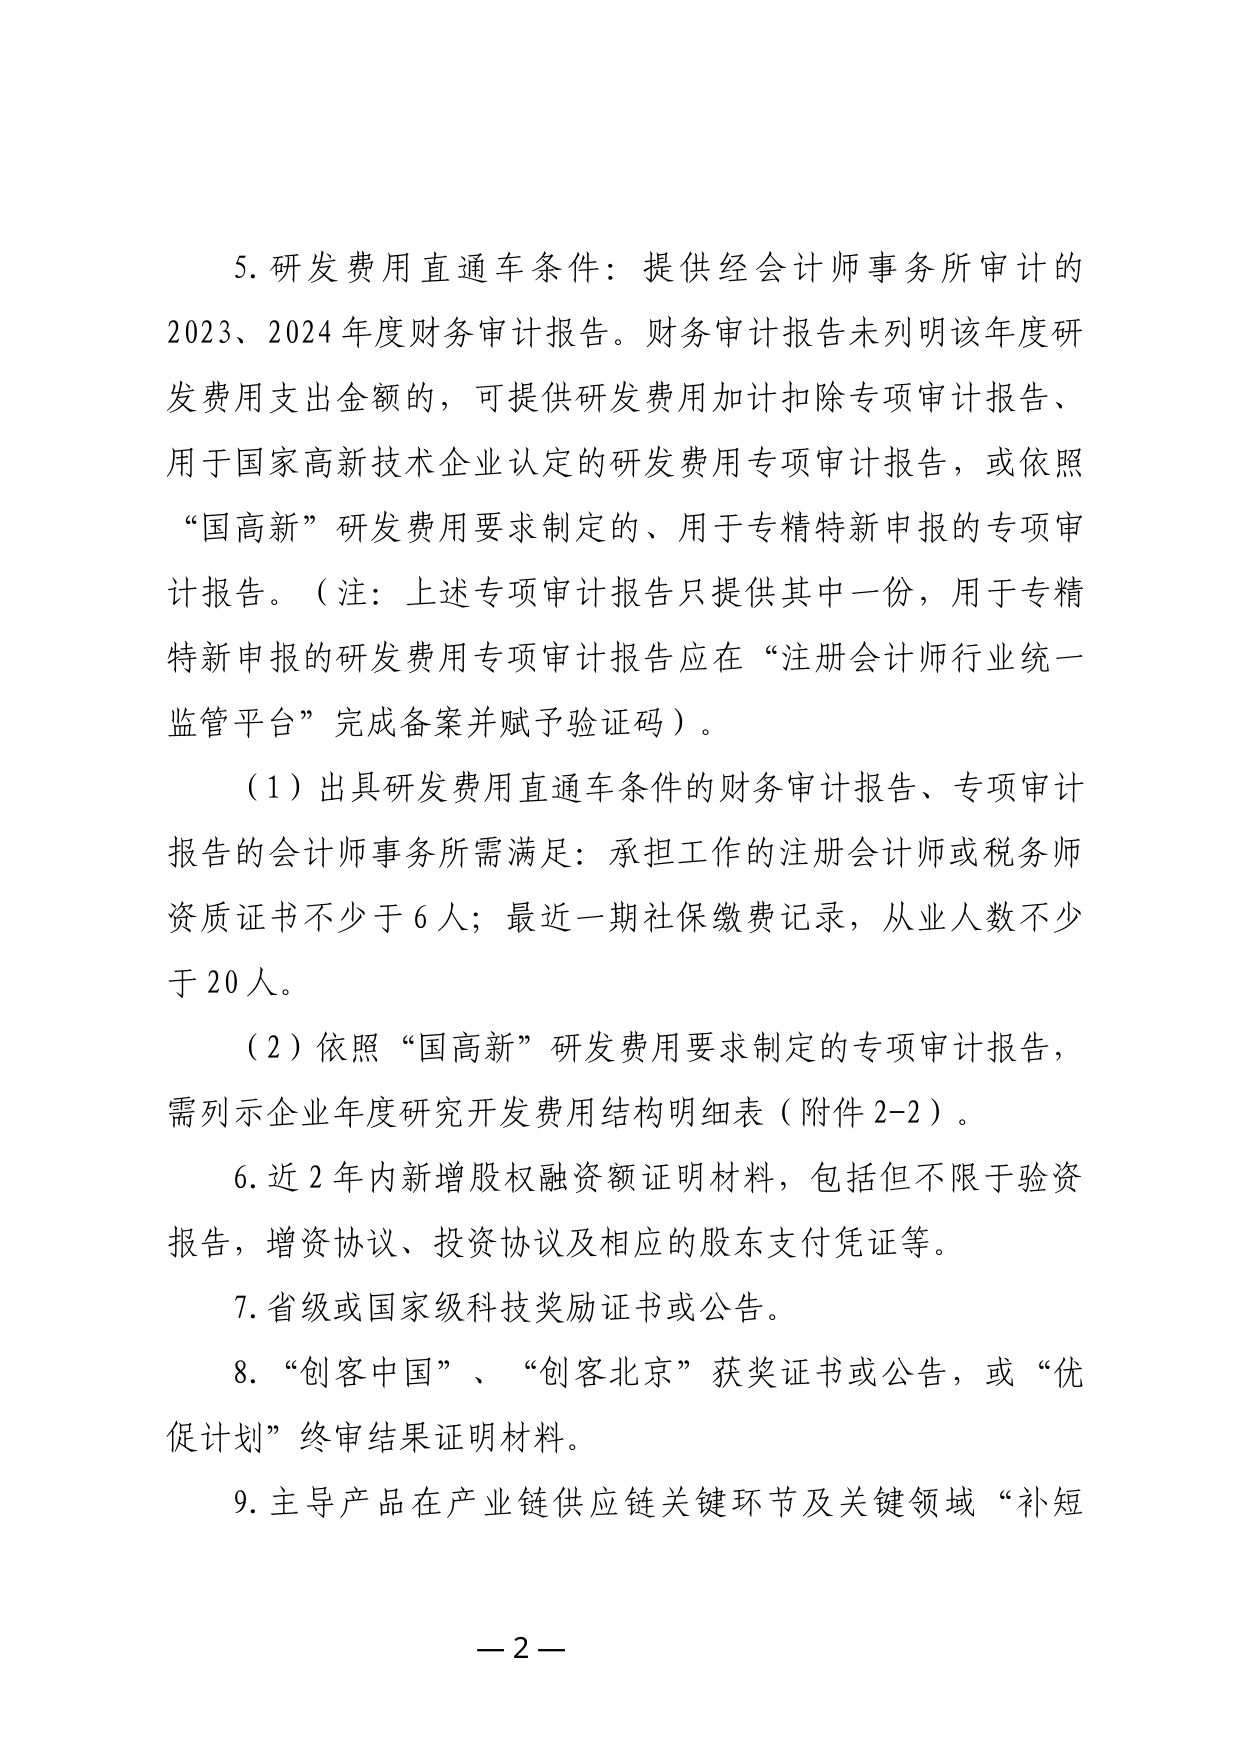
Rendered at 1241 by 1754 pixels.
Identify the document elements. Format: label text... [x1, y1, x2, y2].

text （2）依照“国高新”研发费用要求制定的专项审计报告，需列示企业年度研究开发费用结构明细表（附件2-2）。 [165, 1013, 1087, 1143]
text 5.研发费用直通车条件：提供经会计师事务所审计的2023、2024年度财务审计报告。财务审计报告未列明该年度研发费用支出金额的，可提供研发费用加计扣除专项审计报告、用于国家高新技术企业认定的研发费用专项审计报告，或依照“国高新”研发费用要求制定的、用于专精特新申报的专项审计报告。（注：上述专项审计报告只提供其中一份，用于专精特新申报的研发费用专项审计报告应在“注册会计师行业统一监管平台”完成备案并赋予验证码）。 [165, 233, 1087, 753]
text 7.省级或国家级科技奖励证书或公告。 [165, 1273, 1087, 1338]
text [165, 1468, 1087, 1533]
text 6.近2年内新增股权融资额证明材料，包括但不限于验资报告，增资协议、投资协议及相应的股东支付凭证等。 [165, 1143, 1087, 1273]
text 8.“创客中国”、“创客北京”获奖证书或公告，或“优促计划”终审结果证明材料。 [165, 1338, 1087, 1468]
text （1）出具研发费用直通车条件的财务审计报告、专项审计报告的会计师事务所需满足：承担工作的注册会计师或税务师资质证书不少于6人；最近一期社保缴费记录，从业人数不少于20人。 [165, 753, 1087, 1013]
